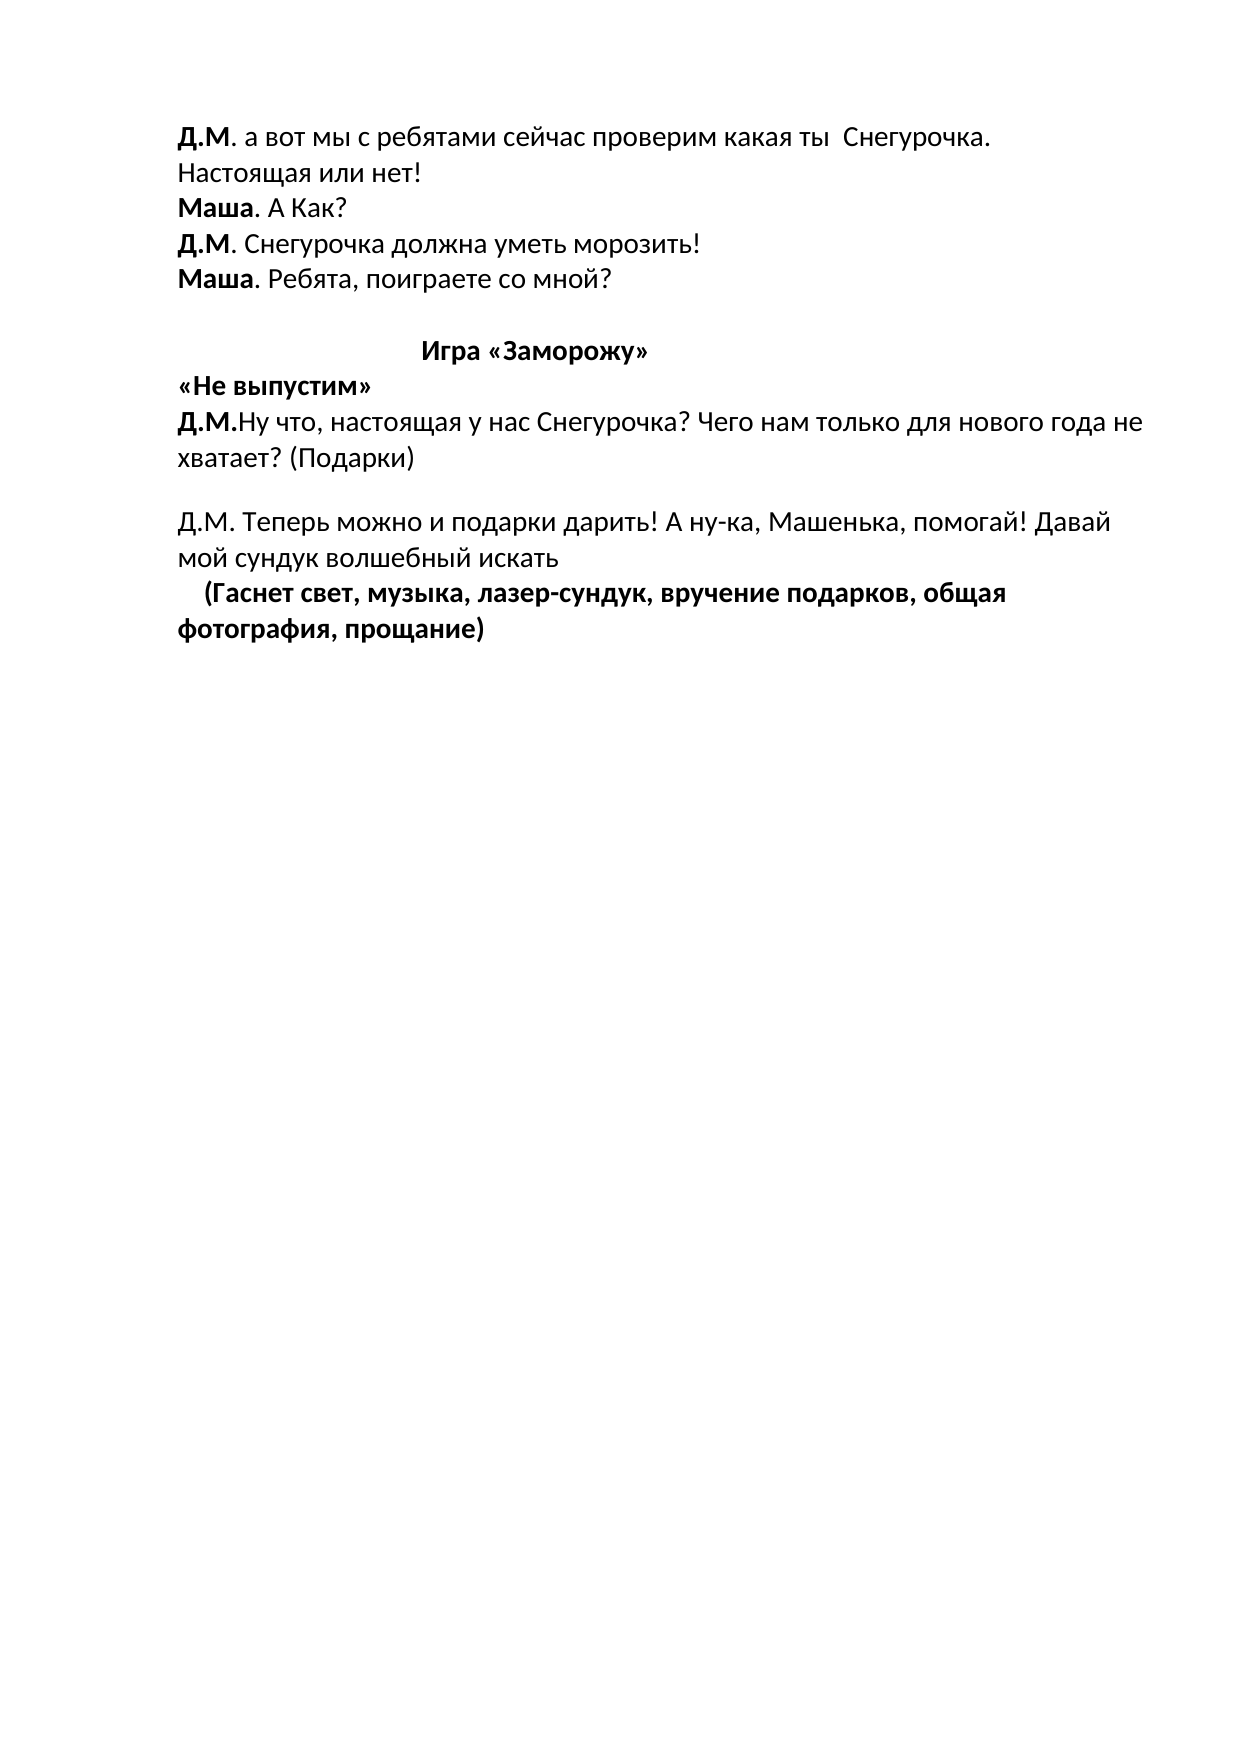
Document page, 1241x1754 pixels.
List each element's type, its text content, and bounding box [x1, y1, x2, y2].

text Маша. А Как? [177, 189, 1152, 225]
text Д.М.Ну что, настоящая у нас Снегурочка? Чего нам только для нового года не хватает? (Подарки) [177, 403, 1152, 474]
text Д.М. Снегурочка должна уметь морозить! [177, 225, 1152, 261]
text Игра «Заморожу» [177, 332, 1152, 367]
text Д.М. а вот мы с ребятами сейчас проверим какая ты Снегурочка. Настоящая или нет! [177, 118, 1152, 189]
text «Не выпустим» [177, 367, 1152, 403]
text Маша. Ребята, поиграете со мной? [177, 261, 1152, 296]
text Д.М. Теперь можно и подарки дарить! А ну-ка, Машенька, помогай! Давай мой сундук волшебный искать [177, 503, 1152, 574]
text (Гаснет свет, музыка, лазер-сундук, вручение подарков, общая фотография, прощание) [177, 574, 1152, 646]
